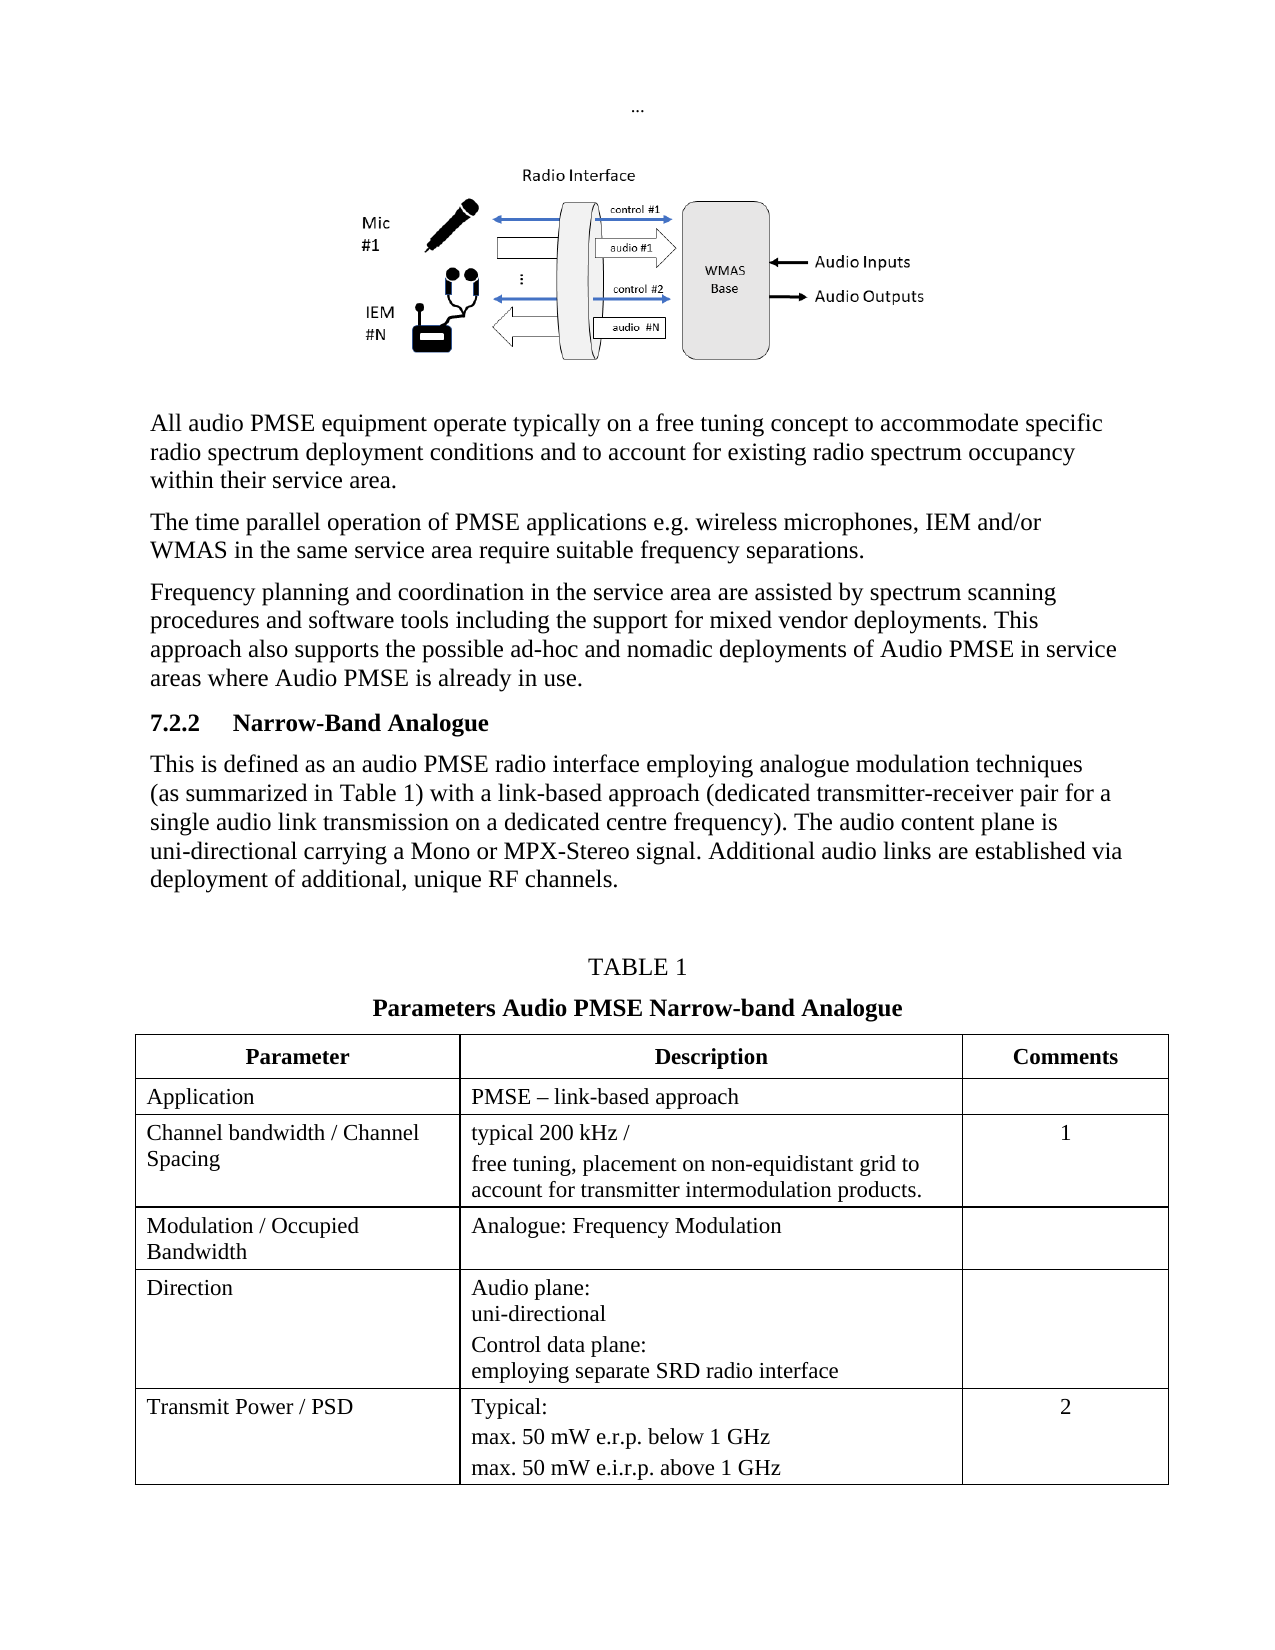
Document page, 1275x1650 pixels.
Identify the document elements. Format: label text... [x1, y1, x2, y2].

text Frequency planning and coordination in the service area are assisted by spectrum scanning procedures and software tools including the support for mixed vendor deployments. This approach also supports the possible ad-hoc and nomadic deployments of Audio PMSE in service areas where Audio PMSE is already in use. [150, 577, 1125, 692]
picture [336, 150, 939, 371]
subtitle 7.2.2 Narrow-Band Analogue [150, 708, 1125, 737]
table_cell [963, 1079, 1168, 1114]
table_cell [963, 1208, 1168, 1268]
text All audio PMSE equipment operate typically on a free tuning concept to accommodate specific radio spectrum deployment conditions and to account for existing radio spectrum occupancy within their service area. [150, 408, 1125, 494]
table_cell Modulation / Occupied Bandwidth [136, 1208, 459, 1268]
table_cell [963, 1270, 1168, 1387]
table_cell typical 200 kHz / free tuning, placement on non-equidistant grid to account for transmitter intermodulation products. [461, 1115, 962, 1206]
table_header Parameter [136, 1035, 459, 1078]
table_header Comments [963, 1035, 1168, 1078]
table_cell Typical: max. 50 mW e.r.p. below 1 GHz max. 50 mW e.i.r.p. above 1 GHz [461, 1389, 962, 1484]
text The time parallel operation of PMSE applications e.g. wireless microphones, IEM and/or WMAS in the same service area require suitable frequency separations. [150, 507, 1125, 564]
table_cell 2 [963, 1389, 1168, 1484]
table_cell Transmit Power / PSD [136, 1389, 459, 1484]
table_cell Audio plane: uni-directional Control data plane: employing separate SRD radio interface [461, 1270, 962, 1387]
title Parameters Audio PMSE Narrow-band Analogue [150, 993, 1125, 1022]
table_cell Channel bandwidth / Channel Spacing [136, 1115, 459, 1206]
table_cell Analogue: Frequency Modulation [461, 1208, 962, 1268]
table_header Description [461, 1035, 962, 1078]
table_cell Application [136, 1079, 459, 1114]
table_cell 1 [963, 1115, 1168, 1206]
table_cell Direction [136, 1270, 459, 1387]
table_cell PMSE – link-based approach [461, 1079, 962, 1114]
